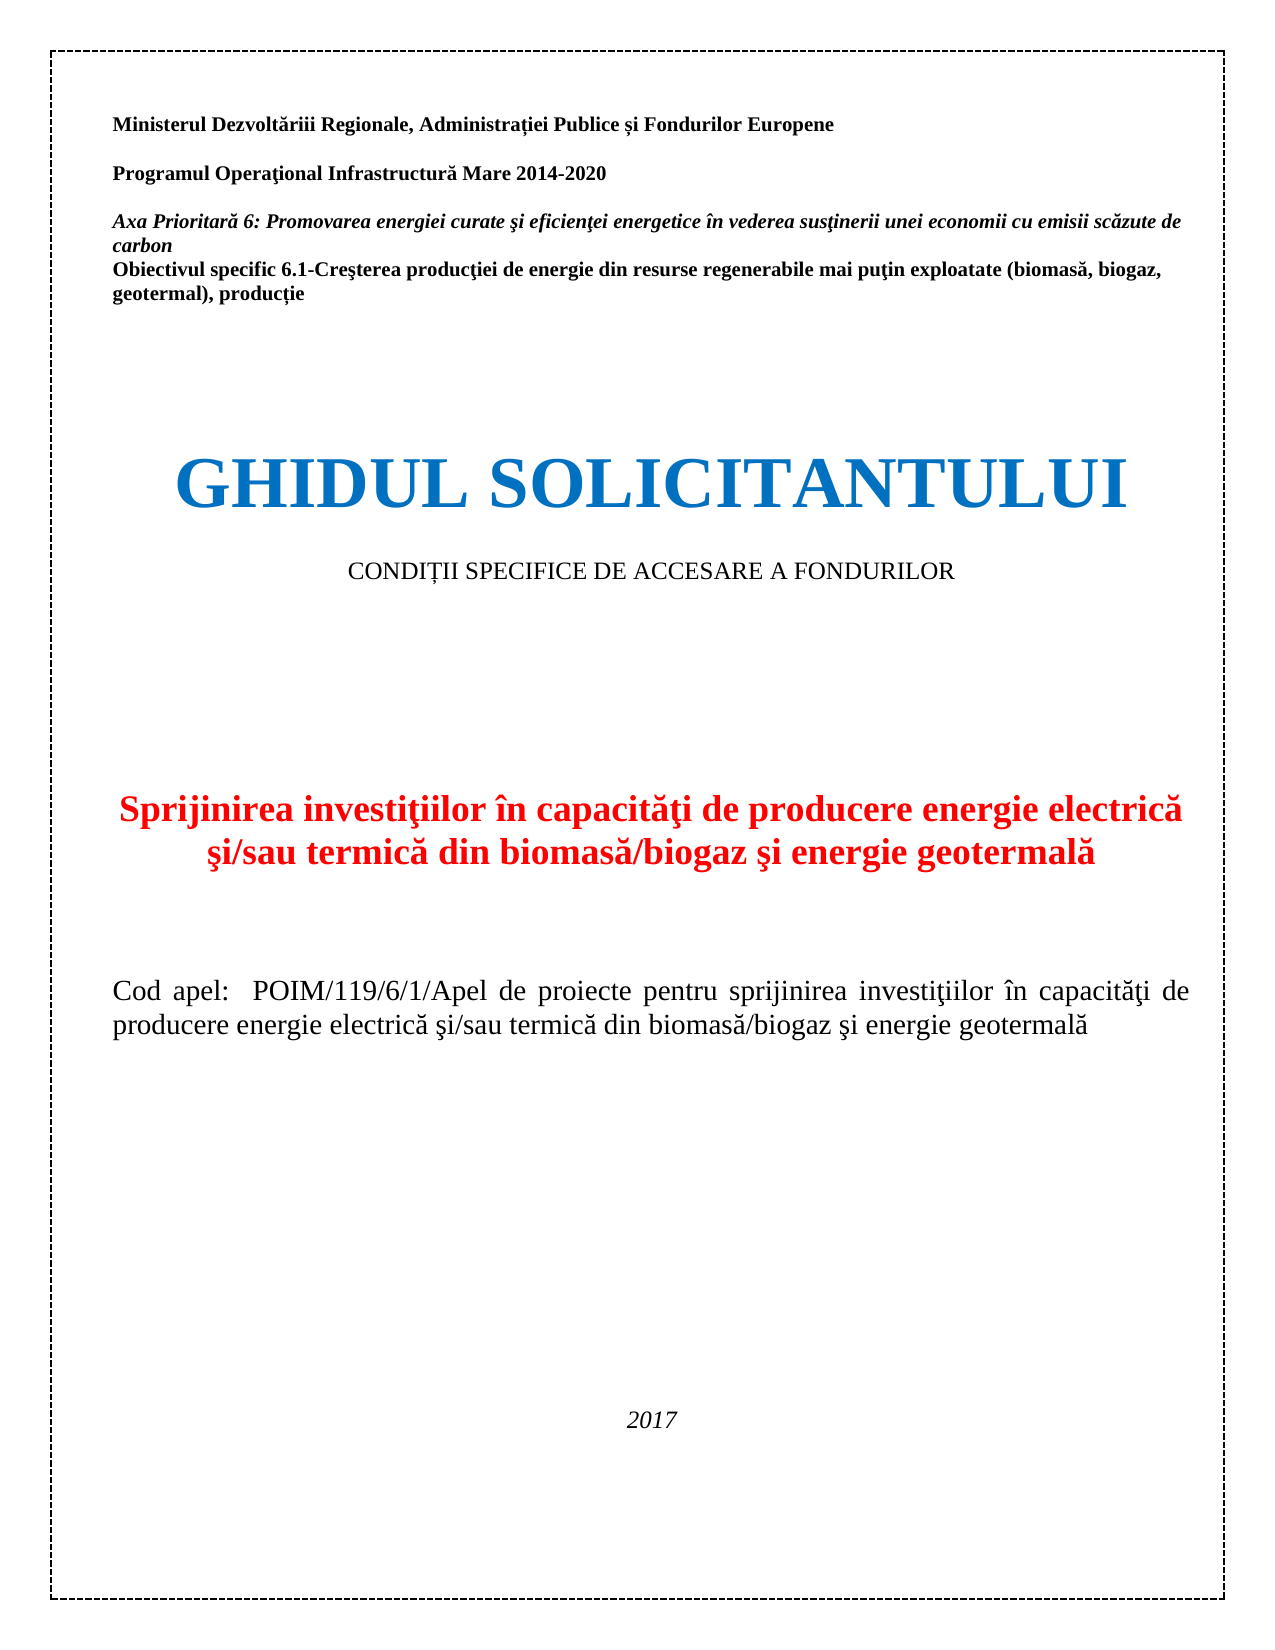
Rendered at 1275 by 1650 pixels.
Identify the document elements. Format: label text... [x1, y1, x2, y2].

text Ministerul Dezvoltăriii Regionale, Administrației Publice și Fondurilor Europene [112, 112, 1191, 136]
text Axa Prioritară 6: Promovarea energiei curate şi eficienţei energetice în vederea susţinerii unei economii cu emisii scăzute de carbon [112, 209, 1191, 257]
text Sprijinirea investiţiilor în capacităţi de producere energie electrică şi/sau termică din biomasă/biogaz şi energie geotermală [112, 786, 1191, 873]
text Cod apel: POIM/119/6/1/Apel de proiecte pentru sprijinirea investiţiilor în capacităţi de producere energie electrică şi/sau termică din biomasă/biogaz şi energie geotermală [112, 973, 1191, 1040]
text 2017 [112, 1405, 1191, 1433]
text Programul Operaţional Infrastructură Mare 2014-2020 [112, 161, 1191, 184]
text GHIDUL SOLICITANTULUI [112, 439, 1191, 523]
text CONDIȚII SPECIFICE DE ACCESARE A FONDURILOR [112, 556, 1191, 585]
text Obiectivul specific 6.1-Creşterea producţiei de energie din resurse regenerabile mai puţin exploatate (biomasă, biogaz, geotermal), producție [112, 257, 1191, 305]
